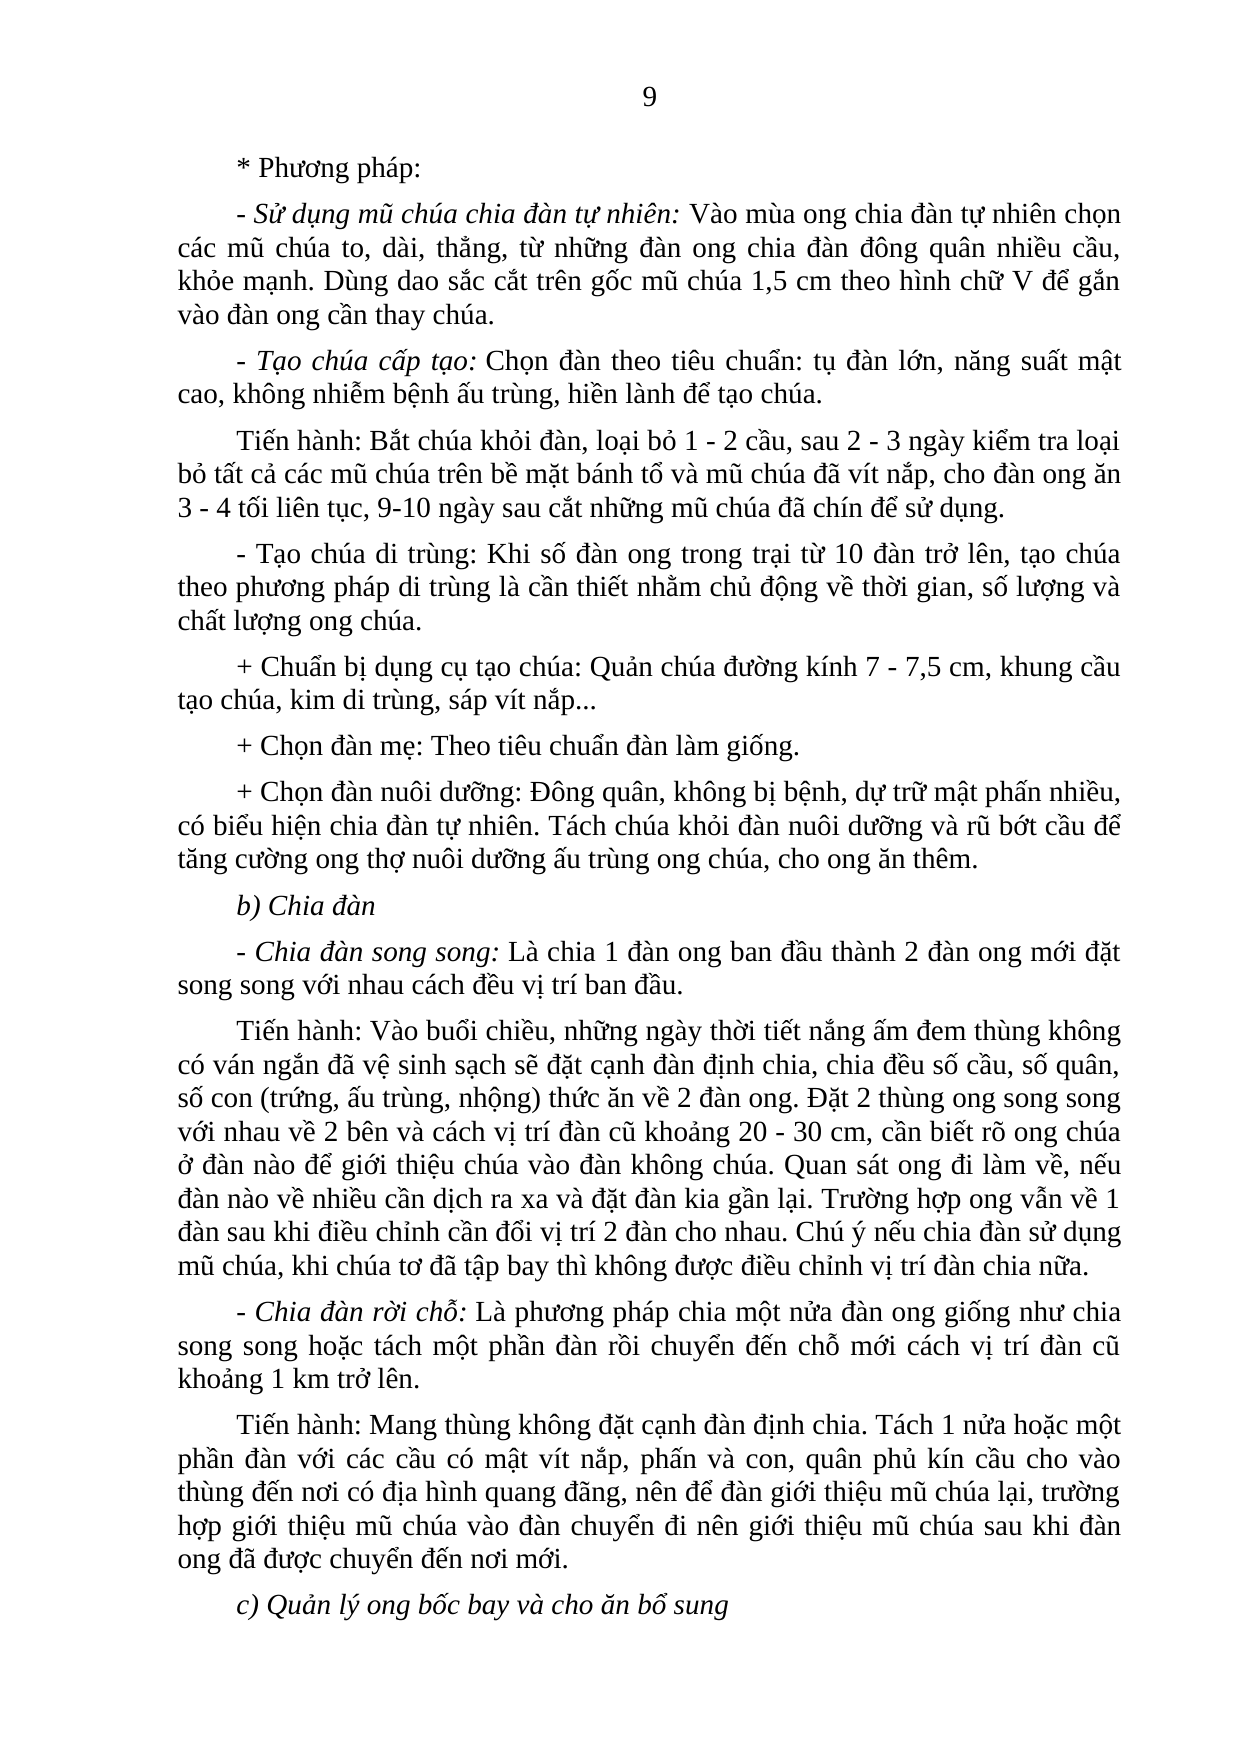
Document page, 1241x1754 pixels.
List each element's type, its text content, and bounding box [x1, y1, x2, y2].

text - Sử dụng mũ chúa chia đàn tự nhiên: Vào mùa ong chia đàn tự nhiên chọn các mũ chúa to, dài, thẳng, từ những đàn ong chia đàn đông quân nhiều cầu, khỏe mạnh. Dùng dao sắc cắt trên gốc mũ chúa 1,5 cm theo hình chữ V để gắn vào đàn ong cần thay chúa. [177, 196, 1122, 331]
text - Tạo chúa di trùng: Khi số đàn ong trong trại từ 10 đàn trở lên, tạo chúa theo phương pháp di trùng là cần thiết nhằm chủ động về thời gian, số lượng và chất lượng ong chúa. [177, 536, 1122, 636]
text Tiến hành: Mang thùng không đặt cạnh đàn định chia. Tách 1 nửa hoặc một phần đàn với các cầu có mật vít nắp, phấn và con, quân phủ kín cầu cho vào thùng đến nơi có địa hình quang đãng, nên để đàn giới thiệu mũ chúa lại, trường hợp giới thiệu mũ chúa vào đàn chuyển đi nên giới thiệu mũ chúa sau khi đàn ong đã được chuyển đến nơi mới. [177, 1407, 1122, 1575]
text b) Chia đàn [177, 888, 1122, 921]
text + Chọn đàn mẹ: Theo tiêu chuẩn đàn làm giống. [177, 728, 1122, 762]
text * Phương pháp: [177, 150, 1122, 184]
text - Chia đàn song song: Là chia 1 đàn ong ban đầu thành 2 đàn ong mới đặt song song với nhau cách đều vị trí ban đầu. [177, 934, 1122, 1001]
text + Chọn đàn nuôi dưỡng: Đông quân, không bị bệnh, dự trữ mật phấn nhiều, có biểu hiện chia đàn tự nhiên. Tách chúa khỏi đàn nuôi dưỡng và rũ bớt cầu để tăng cường ong thợ nuôi dưỡng ấu trùng ong chúa, cho ong ăn thêm. [177, 774, 1122, 875]
text - Tạo chúa cấp tạo: Chọn đàn theo tiêu chuẩn: tụ đàn lớn, năng suất mật cao, không nhiễm bệnh ấu trùng, hiền lành để tạo chúa. [177, 343, 1122, 410]
text + Chuẩn bị dụng cụ tạo chúa: Quản chúa đường kính 7 - 7,5 cm, khung cầu tạo chúa, kim di trùng, sáp vít nắp... [177, 649, 1122, 716]
text - Chia đàn rời chỗ: Là phương pháp chia một nửa đàn ong giống như chia song song hoặc tách một phần đàn rồi chuyển đến chỗ mới cách vị trí đàn cũ khoảng 1 km trở lên. [177, 1294, 1122, 1395]
text c) Quản lý ong bốc bay và cho ăn bổ sung [177, 1587, 1122, 1621]
text Tiến hành: Bắt chúa khỏi đàn, loại bỏ 1 - 2 cầu, sau 2 - 3 ngày kiểm tra loại bỏ tất cả các mũ chúa trên bề mặt bánh tổ và mũ chúa đã vít nắp, cho đàn ong ăn 3 - 4 tối liên tục, 9-10 ngày sau cắt những mũ chúa đã chín để sử dụng. [177, 423, 1122, 523]
text Tiến hành: Vào buổi chiều, những ngày thời tiết nắng ấm đem thùng không có ván ngắn đã vệ sinh sạch sẽ đặt cạnh đàn định chia, chia đều số cầu, số quân, số con (trứng, ấu trùng, nhộng) thức ăn về 2 đàn ong. Đặt 2 thùng ong song song với nhau về 2 bên và cách vị trí đàn cũ khoảng 20 - 30 cm, cần biết rõ ong chúa ở đàn nào để giới thiệu chúa vào đàn không chúa. Quan sát ong đi làm về, nếu đàn nào về nhiều cần dịch ra xa và đặt đàn kia gần lại. Trường hợp ong vẫn về 1 đàn sau khi điều chỉnh cần đổi vị trí 2 đàn cho nhau. Chú ý nếu chia đàn sử dụng mũ chúa, khi chúa tơ đã tập bay thì không được điều chỉnh vị trí đàn chia nữa. [177, 1013, 1122, 1282]
